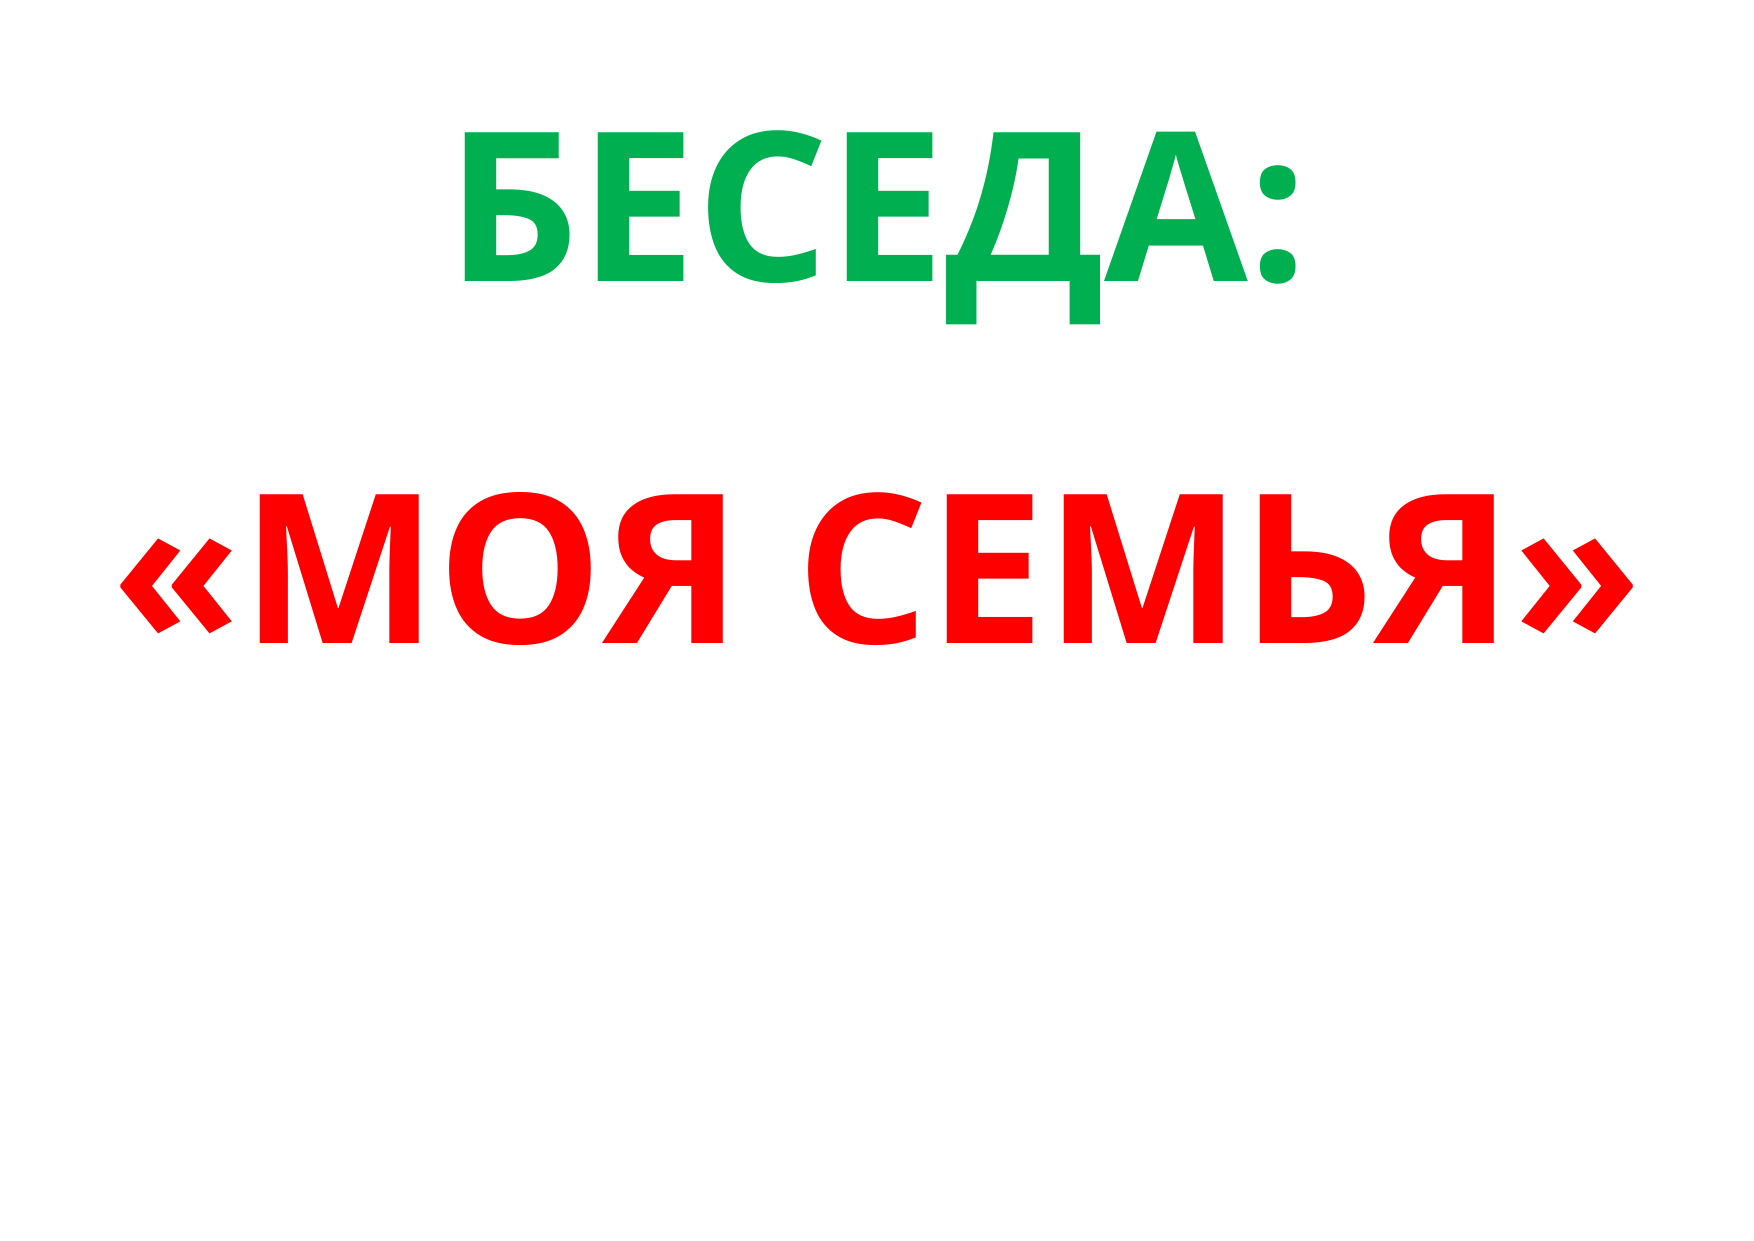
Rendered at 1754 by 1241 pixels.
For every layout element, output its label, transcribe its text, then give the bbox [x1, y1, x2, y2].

text «МОЯ СЕМЬЯ» [59, 420, 1695, 704]
text БЕСЕДА: [59, 59, 1695, 343]
